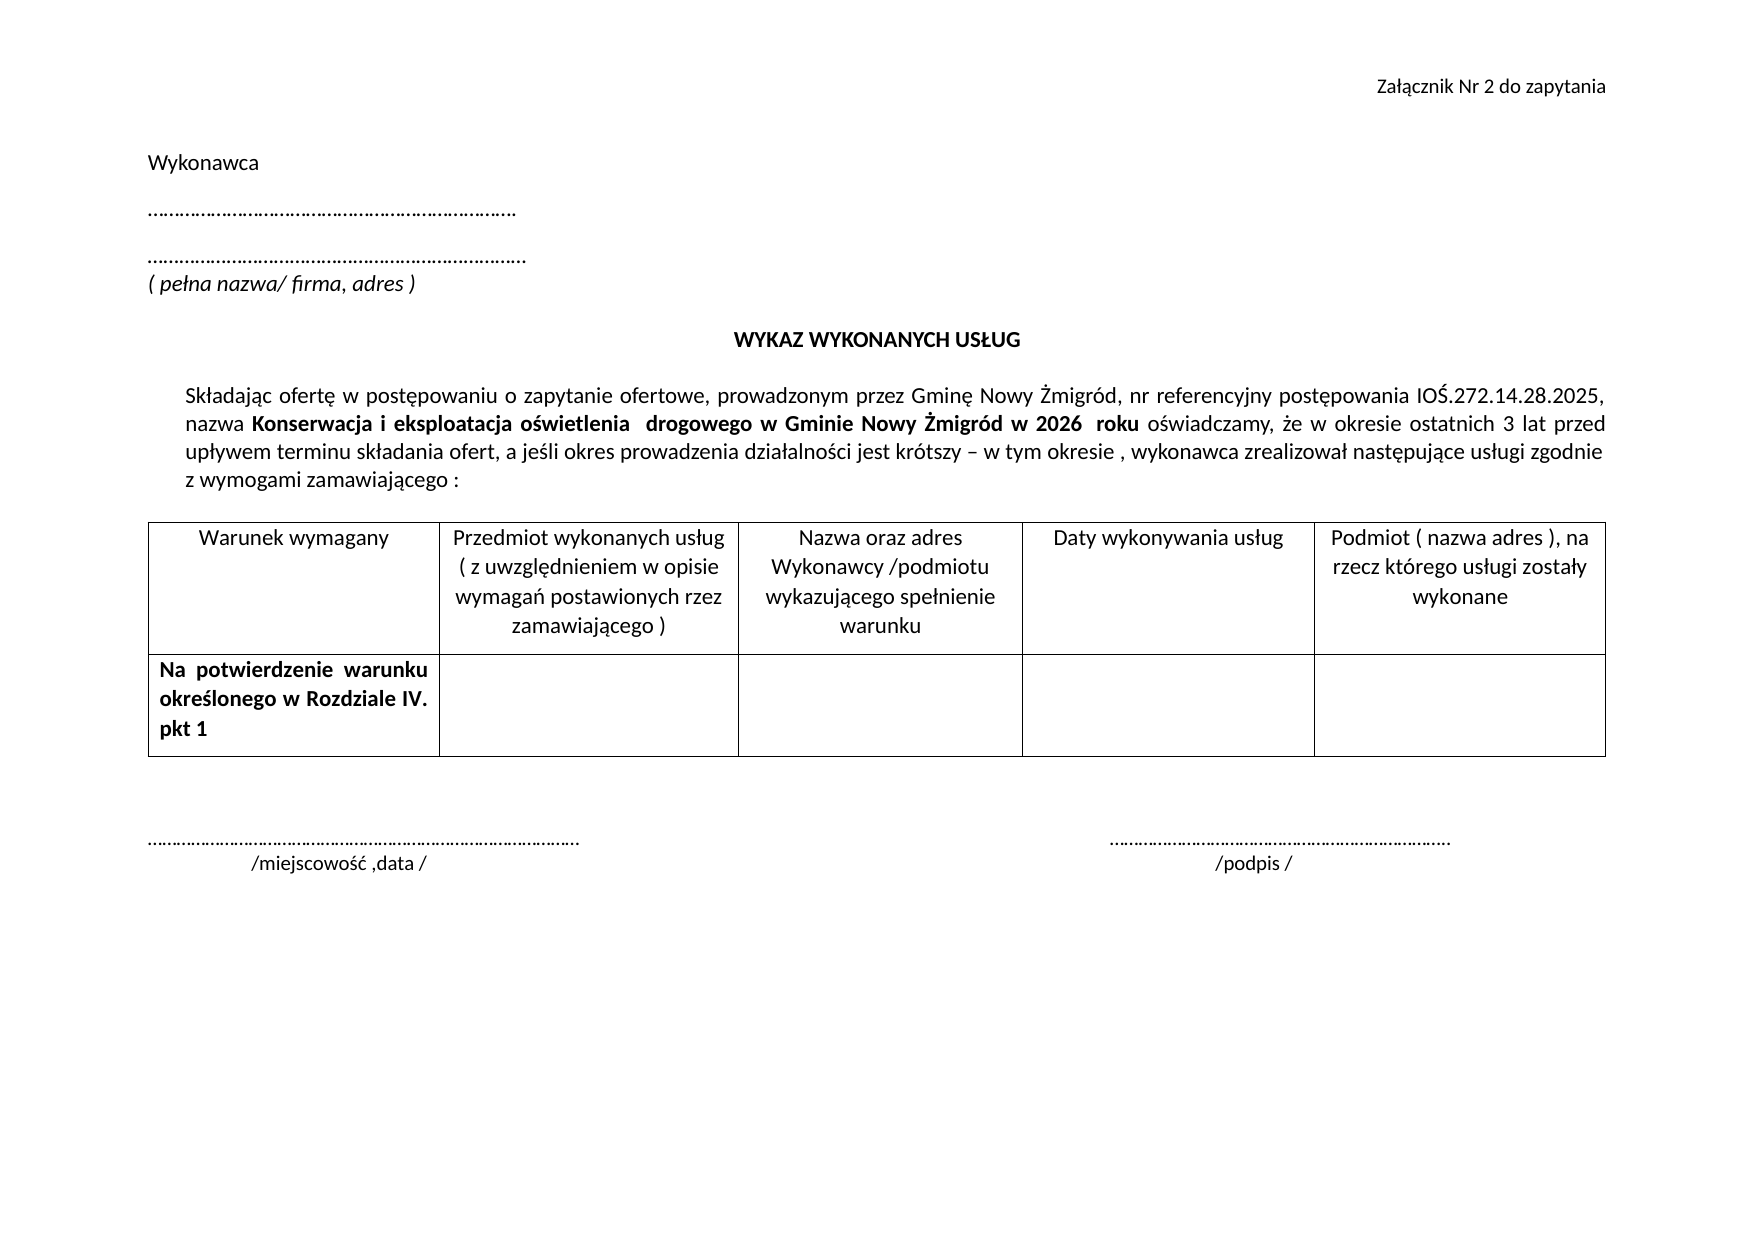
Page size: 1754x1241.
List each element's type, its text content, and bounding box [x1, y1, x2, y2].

text ……………………………………………………………… [148, 241, 1606, 269]
table_header Daty wykonywania usług [1023, 523, 1314, 654]
table_cell Na potwierdzenie warunku określonego w Rozdziale IV. pkt 1 [149, 655, 439, 756]
table_cell [440, 655, 738, 756]
text ( pełna nazwa/ firma, adres ) [148, 269, 1606, 297]
text Wykonawca [148, 148, 1606, 176]
table_header Przedmiot wykonanych usług ( z uwzględnieniem w opisie wymagań postawionych rzez zamawiającego ) [440, 523, 738, 654]
text WYKAZ WYKONANYCH USŁUG [148, 325, 1606, 353]
table_header Warunek wymagany [149, 523, 439, 654]
text /miejscowość ,data / /podpis / [251, 850, 1606, 876]
table_header Podmiot ( nazwa adres ), na rzecz którego usługi zostały wykonane [1315, 523, 1605, 654]
table_cell [1023, 655, 1314, 756]
table_cell [1315, 655, 1605, 756]
list Składając ofertę w postępowaniu o zapytanie ofertowe, prowadzonym przez Gminę Nowy Żmigród, nr referencyjny postępowania IOŚ.272.14.28.2025, nazwa Konserwacja i eksploatacja oświetlenia drogowego w Gminie Nowy Żmigród w 2026 roku oświadczamy, że w okresie ostatnich 3 lat przed upływem terminu składania ofert, a jeśli okres prowadzenia działalności jest krótszy – w tym okresie , wykonawca zrealizował następujące usługi zgodnie z wymogami zamawiającego : [185, 381, 1606, 493]
table_header Nazwa oraz adres Wykonawcy /podmiotu wykazującego spełnienie warunku [739, 523, 1022, 654]
text ……………………………………………………………………………… …………………………………………………………….. [148, 825, 1606, 850]
text ……………………………………………………………. [148, 194, 1606, 222]
table_cell [739, 655, 1022, 756]
